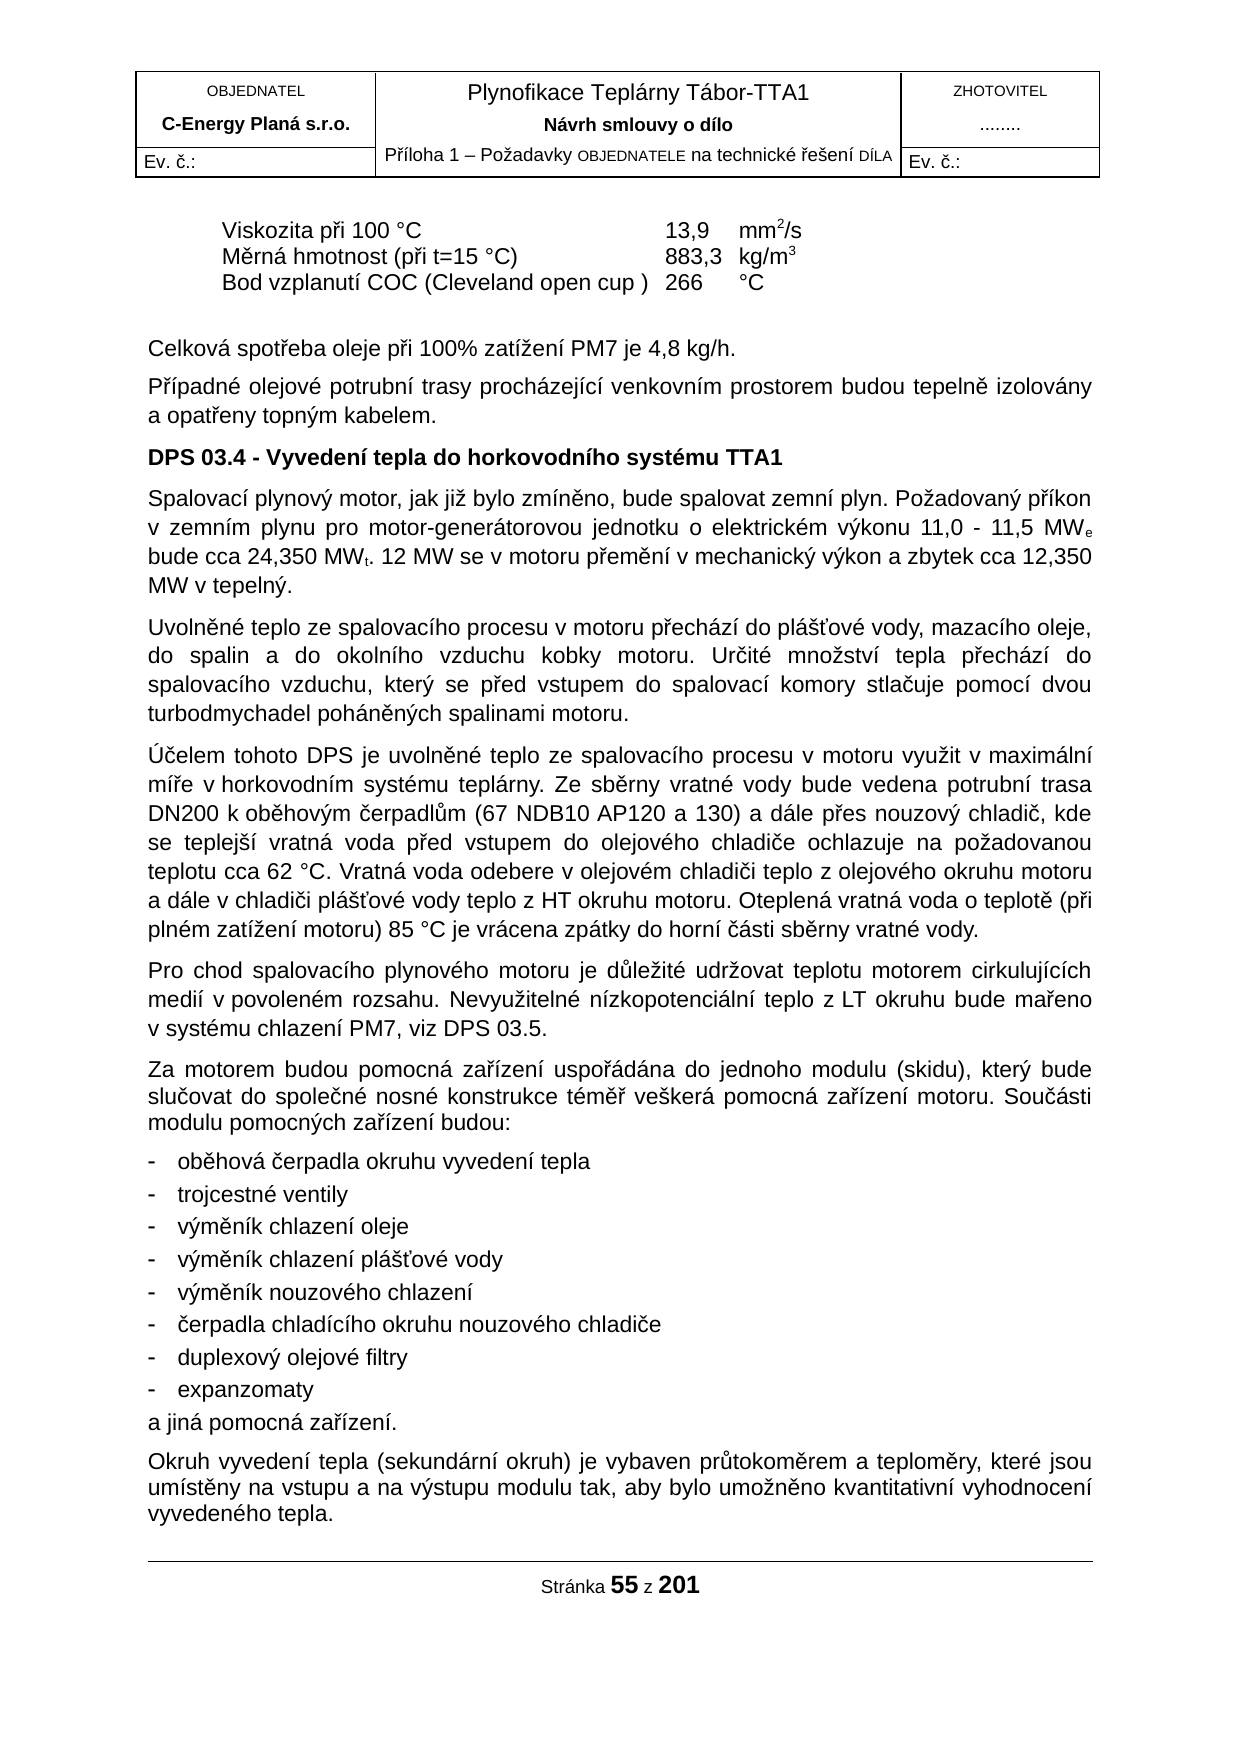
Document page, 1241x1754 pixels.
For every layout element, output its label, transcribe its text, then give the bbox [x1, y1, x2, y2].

text a jiná pomocná zařízení. [148, 1409, 1093, 1435]
text Spalovací plynový motor, jak již bylo zmíněno, bude spalovat zemní plyn. Požadovaný příkon v zemním plynu pro motor-generátorovou jednotku o elektrickém výkonu 11,0 - 11,5 MWe bude cca 24,350 MWt. 12 MW se v motoru přemění v mechanický výkon a zbytek cca 12,350 MW v tepelný. [148, 485, 1093, 598]
text expanzomaty [148, 1376, 1093, 1403]
text Celková spotřeba oleje při 100% zatížení PM7 je 4,8 kg/h. [148, 334, 1093, 361]
text Případné olejové potrubní trasy procházející venkovním prostorem budou tepelně izolovány a opatřeny topným kabelem. [148, 373, 1093, 429]
text Okruh vyvedení tepla (sekundární okruh) je vybaven průtokoměrem a teploměry, které jsou umístěny na vstupu a na výstupu modulu tak, aby bylo umožněno kvantitativní vyhodnocení vyvedeného tepla. [148, 1448, 1093, 1527]
text výměník chlazení plášťové vody [148, 1246, 1093, 1272]
text výměník chlazení oleje [148, 1213, 1093, 1239]
text Uvolněné teplo ze spalovacího procesu v motoru přechází do plášťové vody, mazacího oleje, do spalin a do okolního vzduchu kobky motoru. Určité množství tepla přechází do spalovacího vzduchu, který se před vstupem do spalovací komory stlačuje pomocí dvou turbodmychadel poháněných spalinami motoru. [148, 613, 1093, 727]
text čerpadla chladícího okruhu nouzového chladiče [148, 1311, 1093, 1337]
text Bod vzplanutí COC (Cleveland open cup ) 266 °C [148, 269, 1093, 296]
text Měrná hmotnost (při t=15 °C) 883,3 kg/m3 [148, 243, 1093, 269]
text DPS 03.4 - Vyvedení tepla do horkovodního systému TTA1 [148, 444, 1093, 470]
text oběhová čerpadla okruhu vyvedení tepla [148, 1148, 1093, 1174]
text Účelem tohoto DPS je uvolněné teplo ze spalovacího procesu v motoru využit v maximální míře v horkovodním systému teplárny. Ze sběrny vratné vody bude vedena potrubní trasa DN200 k oběhovým čerpadlům (67 NDB10 AP120 a 130) a dále přes nouzový chladič, kde se teplejší vratná voda před vstupem do olejového chladiče ochlazuje na požadovanou teplotu cca 62 °C. Vratná voda odebere v olejovém chladiči teplo z olejového okruhu motoru a dále v chladiči plášťové vody teplo z HT okruhu motoru. Oteplená vratná voda o teplotě (při plném zatížení motoru) 85 °C je vrácena zpátky do horní části sběrny vratné vody. [148, 742, 1093, 942]
text duplexový olejové filtry [148, 1344, 1093, 1370]
text Za motorem budou pomocná zařízení uspořádána do jednoho modulu (skidu), který bude slučovat do společné nosné konstrukce téměř veškerá pomocná zařízení motoru. Součásti modulu pomocných zařízení budou: [148, 1056, 1093, 1136]
text Viskozita při 100 °C 13,9 mm2/s [148, 217, 1093, 243]
text výměník nouzového chlazení [148, 1278, 1093, 1305]
text Pro chod spalovacího plynového motoru je důležité udržovat teplotu motorem cirkulujících medií v povoleném rozsahu. Nevyužitelné nízkopotenciální teplo z LT okruhu bude mařeno v systému chlazení PM7, viz DPS 03.5. [148, 957, 1093, 1041]
text trojcestné ventily [148, 1181, 1093, 1207]
